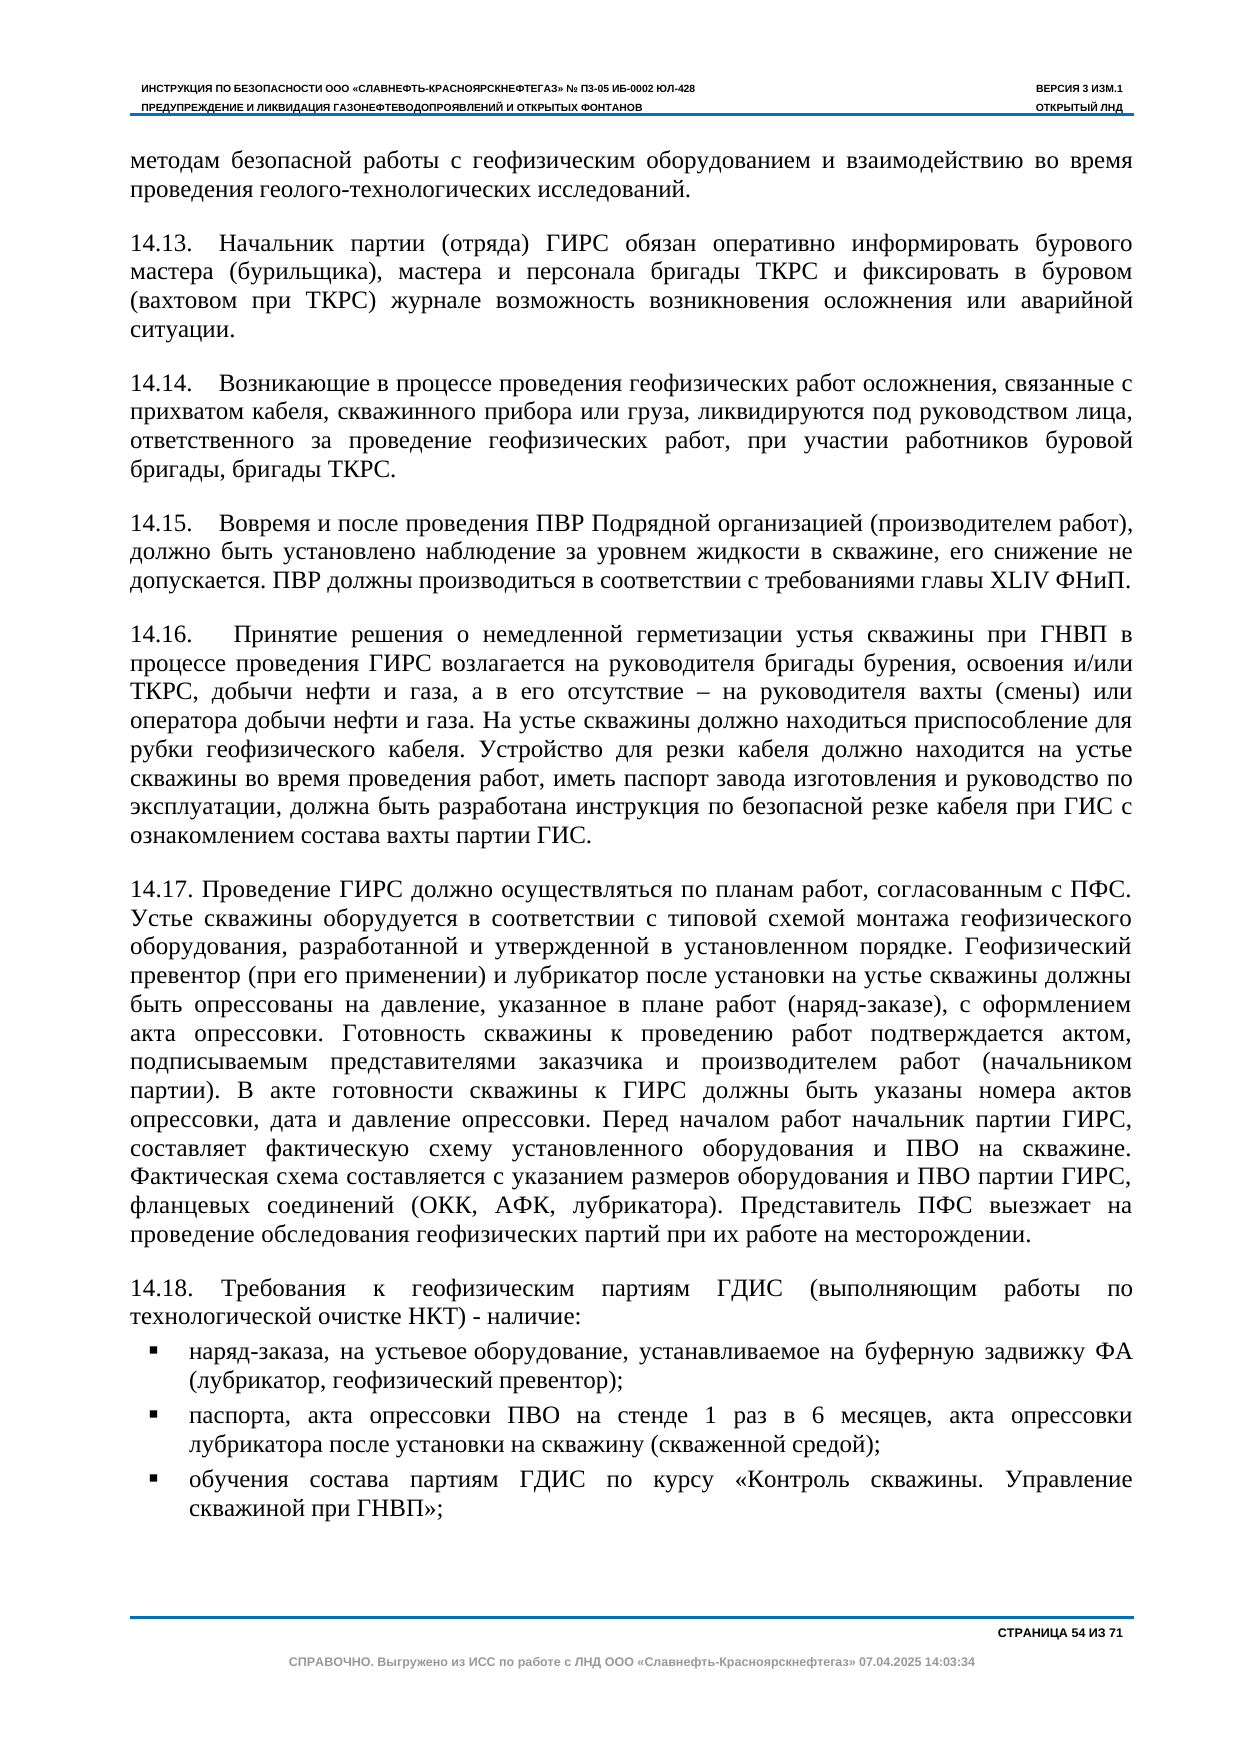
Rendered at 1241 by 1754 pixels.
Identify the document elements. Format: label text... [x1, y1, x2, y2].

list обучения состава партиям ГДИС по курсу «Контроль скважины. Управление скважиной при ГНВП»; [148, 1464, 1134, 1521]
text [130, 145, 1134, 203]
text 14.17. Проведение ГИРС должно осуществляться по планам работ, согласованным с ПФС. Устье скважины оборудуется в соответствии с типовой схемой монтажа геофизического оборудования, разработанной и утвержденной в установленном порядке. Геофизический превентор (при его применении) и лубрикатор после установки на устье скважины должны быть опрессованы на давление, указанное в плане работ (наряд-заказе), с оформлением акта опрессовки. Готовность скважины к проведению работ подтверждается актом, подписываемым представителями заказчика и производителем работ (начальником партии). В акте готовности скважины к ГИРС должны быть указаны номера актов опрессовки, дата и давление опрессовки. Перед началом работ начальник партии ГИРС, составляет фактическую схему установленного оборудования и ПВО на скважине. Фактическая схема составляется с указанием размеров оборудования и ПВО партии ГИРС, фланцевых соединений (ОКК, АФК, лубрикатора). Представитель ПФС выезжает на проведение обследования геофизических партий при их работе на месторождении. [130, 874, 1134, 1248]
text 14.18. Требования к геофизическим партиям ГДИС (выполняющим работы по технологической очистке НКТ) - наличие: [130, 1273, 1134, 1330]
text 14.14. Возникающие в процессе проведения геофизических работ осложнения, связанные с прихватом кабеля, скважинного прибора или груза, ликвидируются под руководством лица, ответственного за проведение геофизических работ, при участии работников буровой бригады, бригады ТКРС. [130, 368, 1134, 483]
text 14.16. Принятие решения о немедленной герметизации устья скважины при ГНВП в процессе проведения ГИРС возлагается на руководителя бригады бурения, освоения и/или ТКРС, добычи нефти и газа, а в его отсутствие – на руководителя вахты (смены) или оператора добычи нефти и газа. На устье скважины должно находиться приспособление для рубки геофизического кабеля. Устройство для резки кабеля должно находится на устье скважины во время проведения работ, иметь паспорт завода изготовления и руководство по эксплуатации, должна быть разработана инструкция по безопасной резке кабеля при ГИС с ознакомлением состава вахты партии ГИС. [130, 619, 1134, 849]
list наряд-заказа, на устьевое оборудование, устанавливаемое на буферную задвижку ФА (лубрикатор, геофизический превентор); [148, 1336, 1134, 1394]
text 14.13. Начальник партии (отряда) ГИРС обязан оперативно информировать бурового мастера (бурильщика), мастера и персонала бригады ТКРС и фиксировать в буровом (вахтовом при ТКРС) журнале возможность возникновения осложнения или аварийной ситуации. [130, 228, 1134, 343]
list паспорта, акта опрессовки ПВО на стенде 1 раз в 6 месяцев, акта опрессовки лубрикатора после установки на скважину (скваженной средой); [148, 1400, 1134, 1458]
text 14.15. Вовремя и после проведения ПВР Подрядной организацией (производителем работ), должно быть установлено наблюдение за уровнем жидкости в скважине, его снижение не допускается. ПВР должны производиться в соответствии с требованиями главы XLIV ФНиП. [130, 508, 1134, 594]
